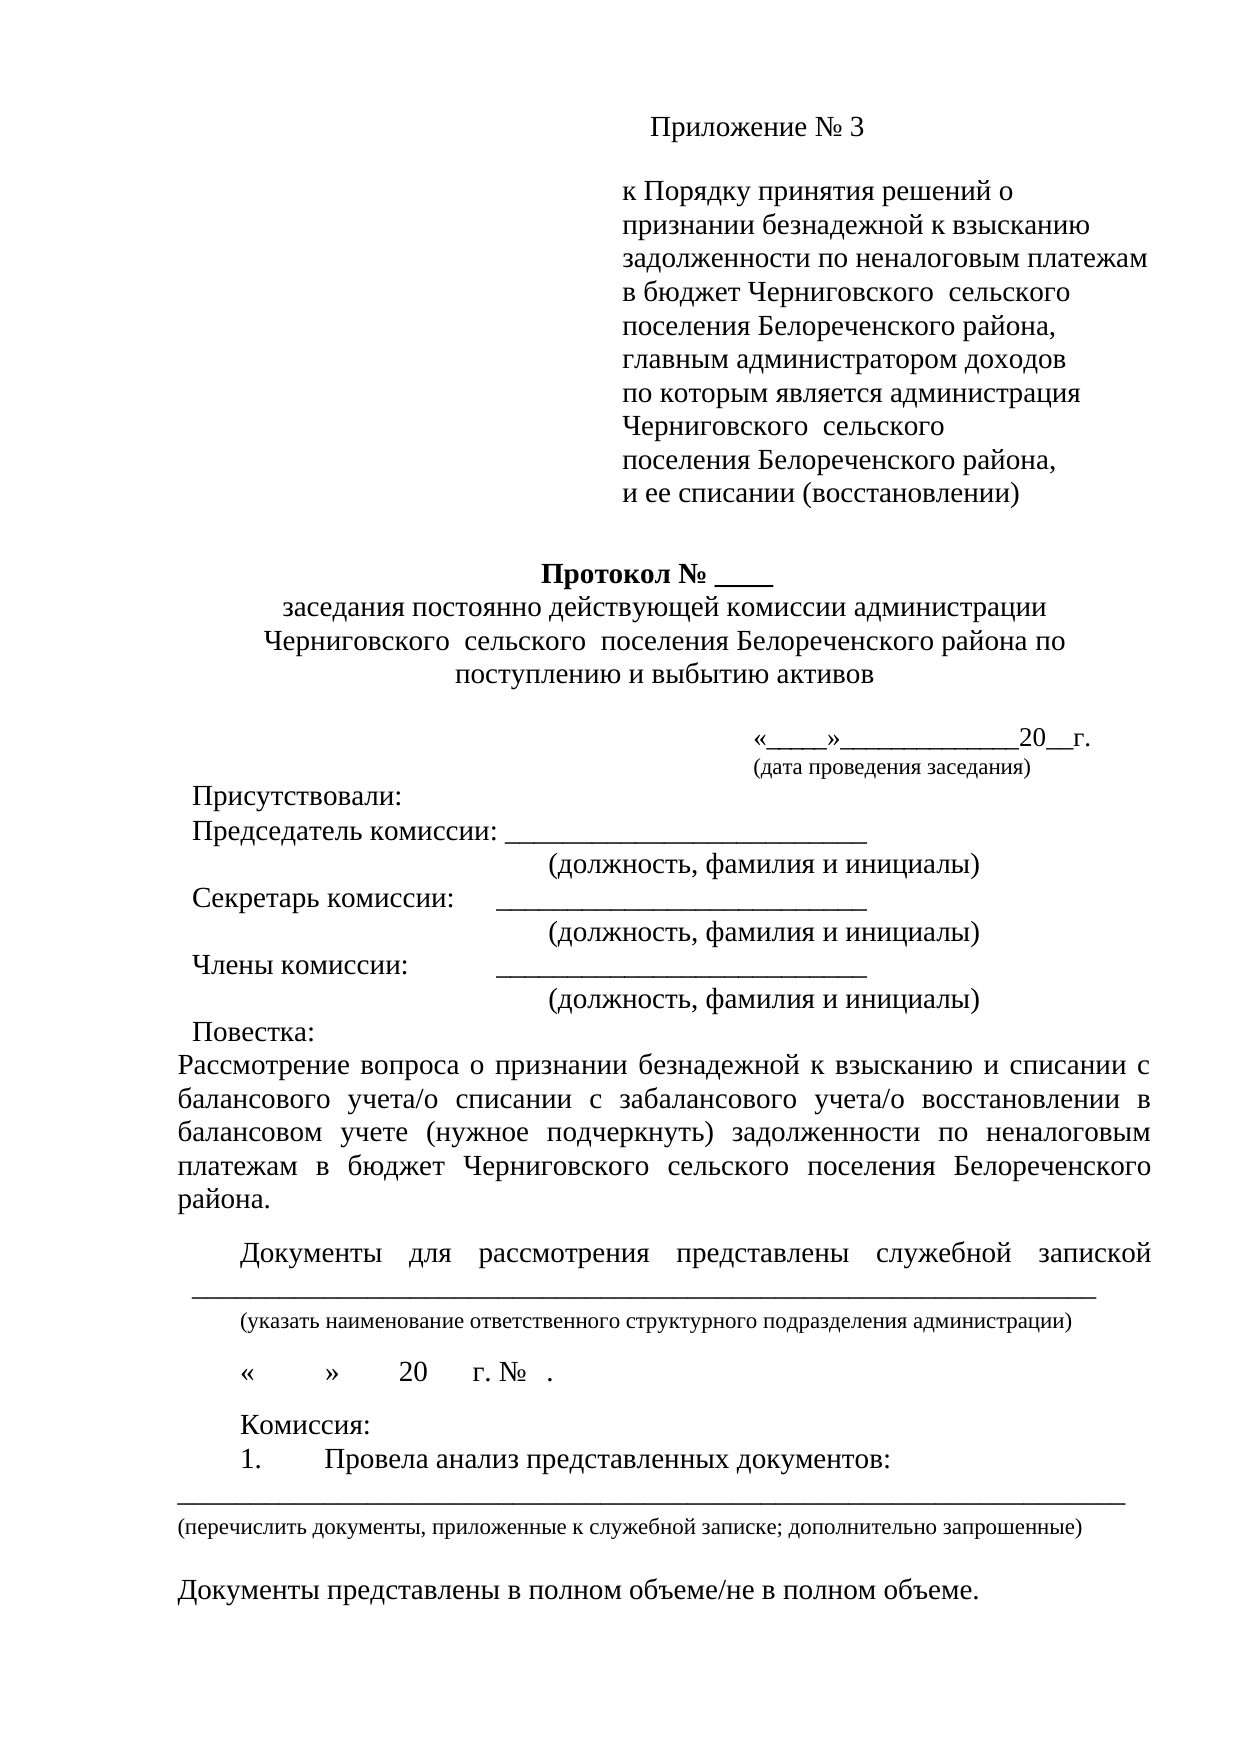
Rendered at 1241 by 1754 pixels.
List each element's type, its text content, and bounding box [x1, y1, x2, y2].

text « » 20 г. № . [192, 1354, 1152, 1388]
text в бюджет Черниговского сельского [177, 274, 1152, 308]
text Секретарь комиссии: [192, 880, 1152, 913]
text по которым является администрация [177, 375, 1152, 409]
text Члены комиссии: [192, 947, 1152, 981]
text Рассмотрение вопроса о признании безнадежной к взысканию и списании с балансового учета/о списании с забалансового учета/о восстановлении в балансовом учете (нужное подчеркнуть) задолженности по неналоговым платежам в бюджет Черниговского сельского поселения Белореченского района. [177, 1048, 1152, 1216]
text задолженности по неналоговым платежам [177, 241, 1152, 274]
text (перечислить документы, приложенные к служебной записке; дополнительно запрошенные) [177, 1508, 1152, 1541]
text (дата проведения заседания) [753, 753, 1152, 779]
list Провела анализ представленных документов: [240, 1441, 1152, 1474]
text (должность, фамилия и инициалы) [548, 846, 1152, 880]
text и ее списании (восстановлении) [177, 476, 1152, 509]
text (должность, фамилия и инициалы) [548, 981, 1152, 1014]
text (указать наименование ответственного структурного подразделения администрации) [192, 1302, 1152, 1335]
text поселения Белореченского района, [177, 308, 1152, 342]
text Комиссия: [192, 1407, 1152, 1441]
text Приложение № 3 [650, 109, 1152, 143]
text Повестка: [192, 1014, 1152, 1048]
text Протокол № ____ [162, 557, 1152, 590]
text (должность, фамилия и инициалы) [548, 914, 1152, 947]
text _________________________________________________________________ [177, 1474, 1152, 1508]
text заседания постоянно действующей комиссии администрации [177, 590, 1152, 623]
text к Порядку принятия решений о [177, 174, 1152, 207]
text Документы представлены в полном объеме/не в полном объеме. [177, 1573, 1152, 1606]
text признании безнадежной к взысканию [177, 207, 1152, 241]
text Документы для рассмотрения представлены служебной запиской ______________________________________________________________ [192, 1235, 1152, 1302]
text Председатель комиссии: [192, 813, 1152, 846]
text Черниговского сельского [177, 409, 1152, 442]
text главным администратором доходов [177, 342, 1152, 375]
text Черниговского сельского поселения Белореченского района по поступлению и выбытию активов [177, 623, 1152, 690]
text Присутствовали: [192, 779, 1152, 813]
text « » 20__г. [753, 722, 1152, 753]
text поселения Белореченского района, [177, 442, 1152, 476]
